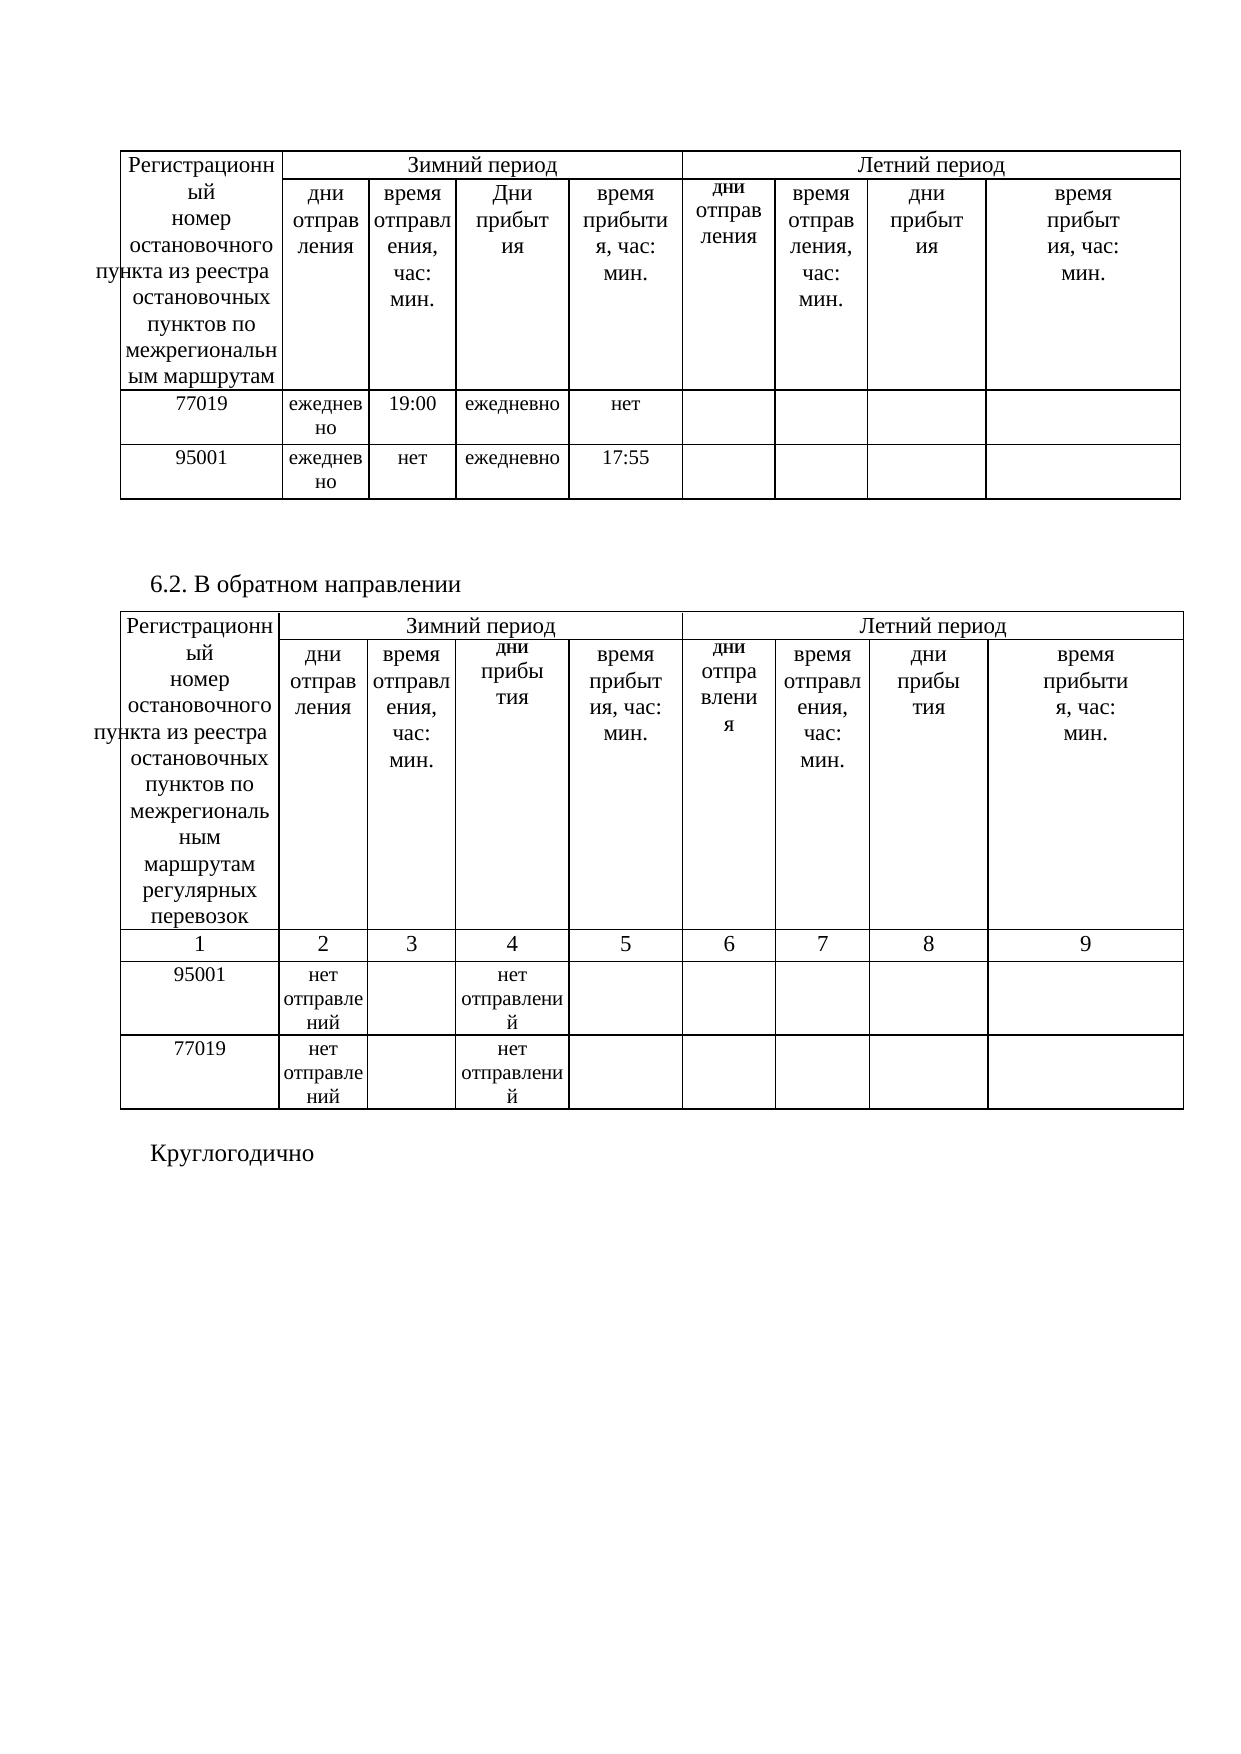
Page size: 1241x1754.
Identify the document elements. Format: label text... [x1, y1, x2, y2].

table_cell время отправл ения, час: мин. [368, 640, 455, 929]
table_cell 77019 [121, 391, 282, 444]
table_cell 4 [456, 930, 568, 961]
table_cell нет отправлений [456, 1036, 568, 1108]
table_cell [989, 962, 1183, 1034]
table_cell [570, 962, 682, 1034]
table_cell 6 [683, 930, 775, 961]
table_header Летний период [683, 152, 1180, 178]
table_cell дни отправ ления [280, 640, 367, 929]
table_cell 77019 [121, 1036, 278, 1108]
table_cell [776, 445, 867, 498]
table_cell время отправ ления, час: мин. [776, 180, 867, 389]
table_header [121, 152, 282, 389]
table_cell [570, 1036, 682, 1108]
table_cell [868, 391, 985, 444]
table_cell время прибыти я, час: мин. [570, 180, 682, 389]
table_cell [868, 445, 985, 498]
table_cell нет [370, 445, 455, 498]
table_cell [870, 962, 987, 1034]
table_cell ежедневно [283, 391, 368, 444]
table_cell [987, 445, 1180, 498]
table_header Зимний период [283, 152, 682, 178]
table_cell время прибыт ия, час: мин. [987, 180, 1180, 389]
table_cell [368, 962, 455, 1034]
table_cell 1 [121, 930, 278, 961]
table_cell ДНИ отпра влени я [683, 640, 775, 929]
table_cell 95001 [121, 445, 282, 498]
table_header Зимний период [280, 612, 682, 639]
table_header Летний период [683, 612, 1183, 639]
table_cell нет отправлений [280, 1036, 367, 1108]
table_cell нет отправлений [280, 962, 367, 1034]
table_cell Дни прибыт ия [457, 180, 568, 389]
table_cell 3 [368, 930, 455, 961]
table_cell ежедневно [457, 445, 568, 498]
table_cell [776, 391, 867, 444]
table_header Регистрационный номер остановочного пункта из реестра остановочных пунктов по межрегиональным маршрутам регулярных перевозок [121, 612, 279, 929]
table_cell 5 [570, 930, 682, 961]
table_cell 2 [280, 930, 367, 961]
table_cell дни прибыт ия [868, 180, 985, 389]
table_cell время отправл ения, час: мин. [776, 640, 869, 929]
table_cell [989, 1036, 1183, 1108]
table_cell ежедневно [457, 391, 568, 444]
table_cell 9 [989, 930, 1183, 961]
table_cell 7 [776, 930, 869, 961]
table_cell время прибыти я, час: мин. [989, 640, 1183, 929]
text 6.2. В обратном направлении [150, 569, 1090, 598]
table_cell [683, 445, 774, 498]
table_cell ежедневно [283, 445, 368, 498]
table_cell ДНИ прибы тия [456, 640, 568, 929]
table_cell [683, 962, 775, 1034]
table_cell [870, 1036, 987, 1108]
table_cell нет отправлений [456, 962, 568, 1034]
table_cell [683, 391, 774, 444]
table_cell дни отправ ления [283, 180, 368, 389]
table_cell 19:00 [370, 391, 455, 444]
table_cell [776, 962, 869, 1034]
table_cell ДНИ отправ ления [683, 180, 774, 389]
table_cell время прибыт ия, час: мин. [570, 640, 682, 929]
table_cell [368, 1036, 455, 1108]
table_cell [776, 1036, 869, 1108]
table_cell 95001 [121, 962, 278, 1034]
table_cell [987, 391, 1180, 444]
text Круглогодично [150, 1138, 1090, 1167]
table_cell дни прибы тия [870, 640, 987, 929]
table_cell нет [570, 391, 682, 444]
table_cell время отправл ения, час: мин. [370, 180, 455, 389]
table_cell 17:55 [570, 445, 682, 498]
table_cell [683, 1036, 775, 1108]
table_cell 8 [870, 930, 987, 961]
